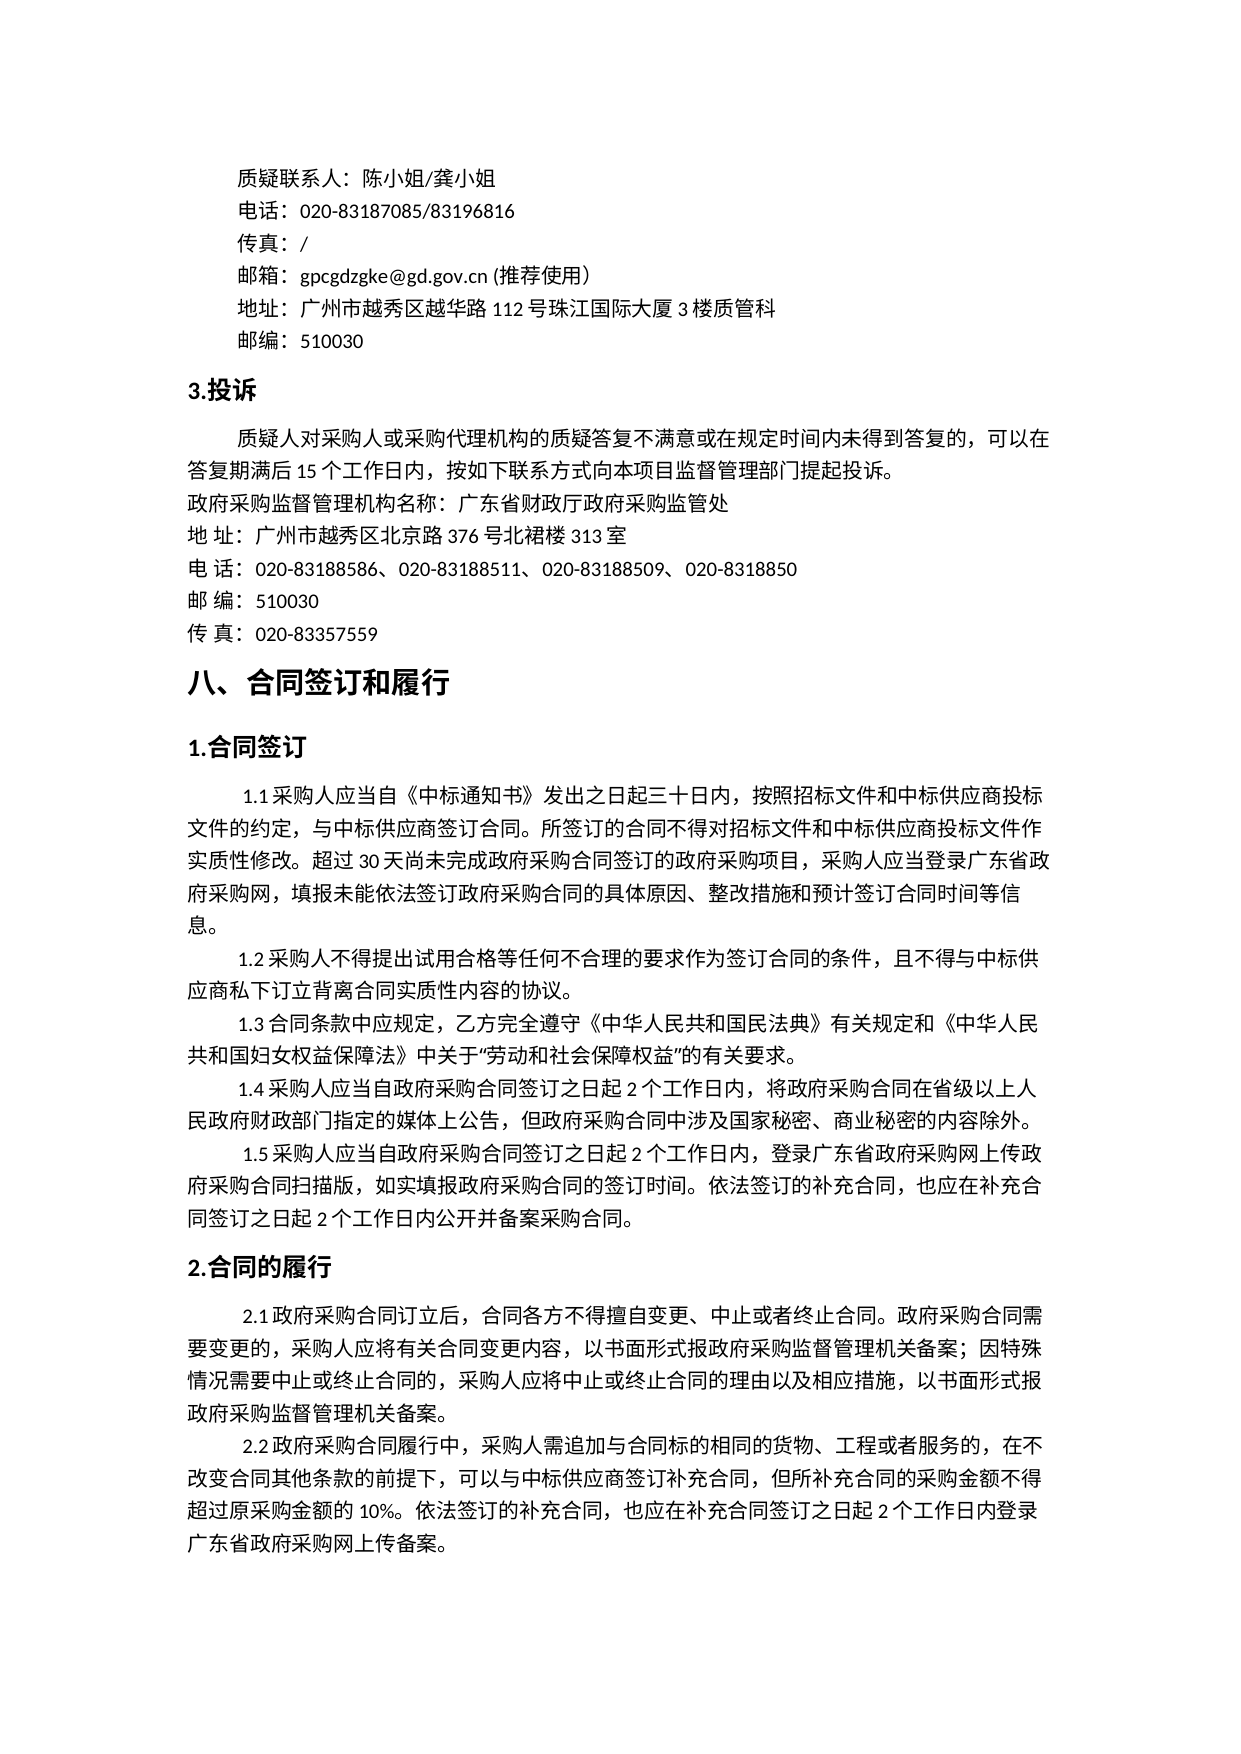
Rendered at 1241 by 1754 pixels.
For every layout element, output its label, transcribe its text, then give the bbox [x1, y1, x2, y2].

text 质疑联系人：陈小姐/龚小姐 [187, 162, 1053, 194]
text 政府采购监督管理机构名称：广东省财政厅政府采购监管处 [187, 487, 1053, 519]
text 2.2政府采购合同履行中，采购人需追加与合同标的相同的货物、工程或者服务的，在不改变合同其他条款的前提下，可以与中标供应商签订补充合同，但所补充合同的采购金额不得超过原采购金额的10%。依法签订的补充合同，也应在补充合同签订之日起2个工作日内登录广东省政府采购网上传备案。 [187, 1429, 1053, 1559]
text 1.4采购人应当自政府采购合同签订之日起2个工作日内，将政府采购合同在省级以上人民政府财政部门指定的媒体上公告，但政府采购合同中涉及国家秘密、商业秘密的内容除外。 [187, 1072, 1053, 1137]
text 传 真：020-83357559 [187, 617, 1053, 649]
text 1.5采购人应当自政府采购合同签订之日起2个工作日内，登录广东省政府采购网上传政府采购合同扫描版，如实填报政府采购合同的签订时间。依法签订的补充合同，也应在补充合同签订之日起2个工作日内公开并备案采购合同。 [187, 1137, 1053, 1234]
text 1.合同签订 [187, 714, 1053, 779]
text 1.2采购人不得提出试用合格等任何不合理的要求作为签订合同的条件，且不得与中标供应商私下订立背离合同实质性内容的协议。 [187, 942, 1053, 1007]
text 1.1采购人应当自《中标通知书》发出之日起三十日内，按照招标文件和中标供应商投标文件的约定，与中标供应商签订合同。所签订的合同不得对招标文件和中标供应商投标文件作实质性修改。超过30天尚未完成政府采购合同签订的政府采购项目，采购人应当登录广东省政府采购网，填报未能依法签订政府采购合同的具体原因、整改措施和预计签订合同时间等信息。 [187, 779, 1053, 942]
text 八、合同签订和履行 [187, 649, 1053, 714]
text 邮编：510030 [187, 324, 1053, 357]
text 地 址：广州市越秀区北京路376号北裙楼313室 [187, 519, 1053, 552]
text 传真：/ [187, 227, 1053, 259]
text 地址：广州市越秀区越华路112号珠江国际大厦3楼质管科 [187, 292, 1053, 324]
text 电话：020-83187085/83196816 [187, 194, 1053, 227]
text 电 话：020-83188586、020-83188511、020-83188509、020-8318850 [187, 552, 1053, 584]
text 邮箱：gpcgdzgke@gd.gov.cn (推荐使用） [187, 259, 1053, 292]
text 2.1政府采购合同订立后，合同各方不得擅自变更、中止或者终止合同。政府采购合同需要变更的，采购人应将有关合同变更内容，以书面形式报政府采购监督管理机关备案；因特殊情况需要中止或终止合同的，采购人应将中止或终止合同的理由以及相应措施，以书面形式报政府采购监督管理机关备案。 [187, 1299, 1053, 1429]
text 质疑人对采购人或采购代理机构的质疑答复不满意或在规定时间内未得到答复的，可以在答复期满后15个工作日内，按如下联系方式向本项目监督管理部门提起投诉。 [187, 422, 1053, 487]
text 3.投诉 [187, 357, 1053, 422]
text 邮 编：510030 [187, 584, 1053, 617]
text 1.3合同条款中应规定，乙方完全遵守《中华人民共和国民法典》有关规定和《中华人民共和国妇女权益保障法》中关于“劳动和社会保障权益”的有关要求。 [187, 1007, 1053, 1072]
text 2.合同的履行 [187, 1234, 1053, 1299]
